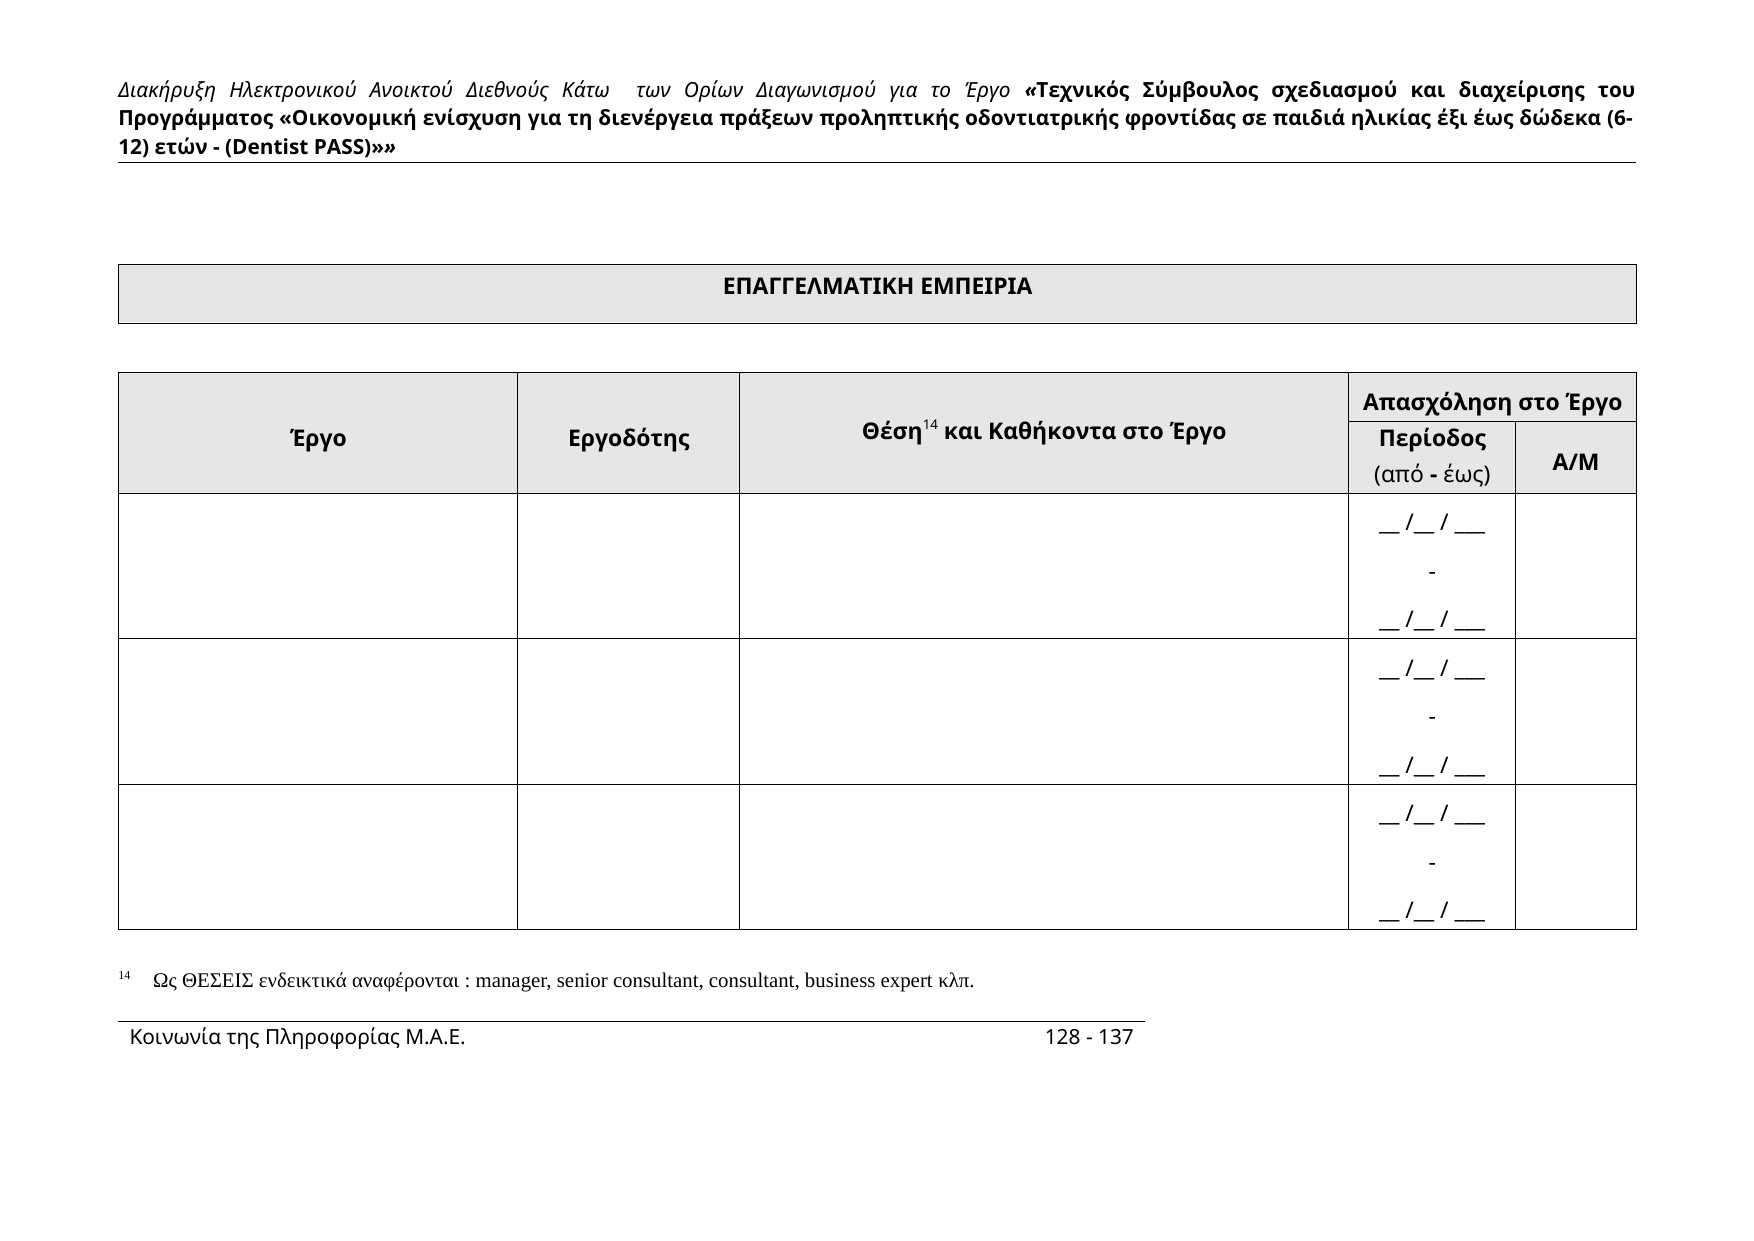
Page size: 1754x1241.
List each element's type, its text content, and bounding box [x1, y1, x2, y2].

table_header Θέση και Καθήκοντα στο Έργο [740, 373, 1348, 493]
table_cell [119, 639, 517, 784]
table_cell [740, 639, 1348, 784]
table_header Εργοδότης [518, 373, 739, 493]
table_cell [518, 494, 739, 638]
table_cell [1516, 785, 1636, 929]
table_cell [740, 785, 1348, 929]
table_header Απασχόληση στο Έργο [1349, 373, 1636, 421]
table_cell [1516, 494, 1636, 638]
table_header Έργο [119, 373, 517, 493]
table_cell __ /__ / ___ - __ /__ / ___ [1349, 639, 1515, 784]
table_header ΕΠΑΓΓΕΛΜΑΤΙΚΗ ΕΜΠΕΙΡΙΑ [119, 265, 1636, 322]
table_cell [518, 639, 739, 784]
table_cell Περίοδος (από - έως) [1349, 422, 1515, 493]
table_cell [518, 785, 739, 929]
table_cell [119, 494, 517, 638]
table_cell Α/Μ [1516, 422, 1636, 493]
table_cell __ /__ / ___ - __ /__ / ___ [1349, 494, 1515, 638]
table_cell [1516, 639, 1636, 784]
table_cell [119, 785, 517, 929]
table_cell __ /__ / ___ - __ /__ / ___ [1349, 785, 1515, 929]
table_cell [740, 494, 1348, 638]
